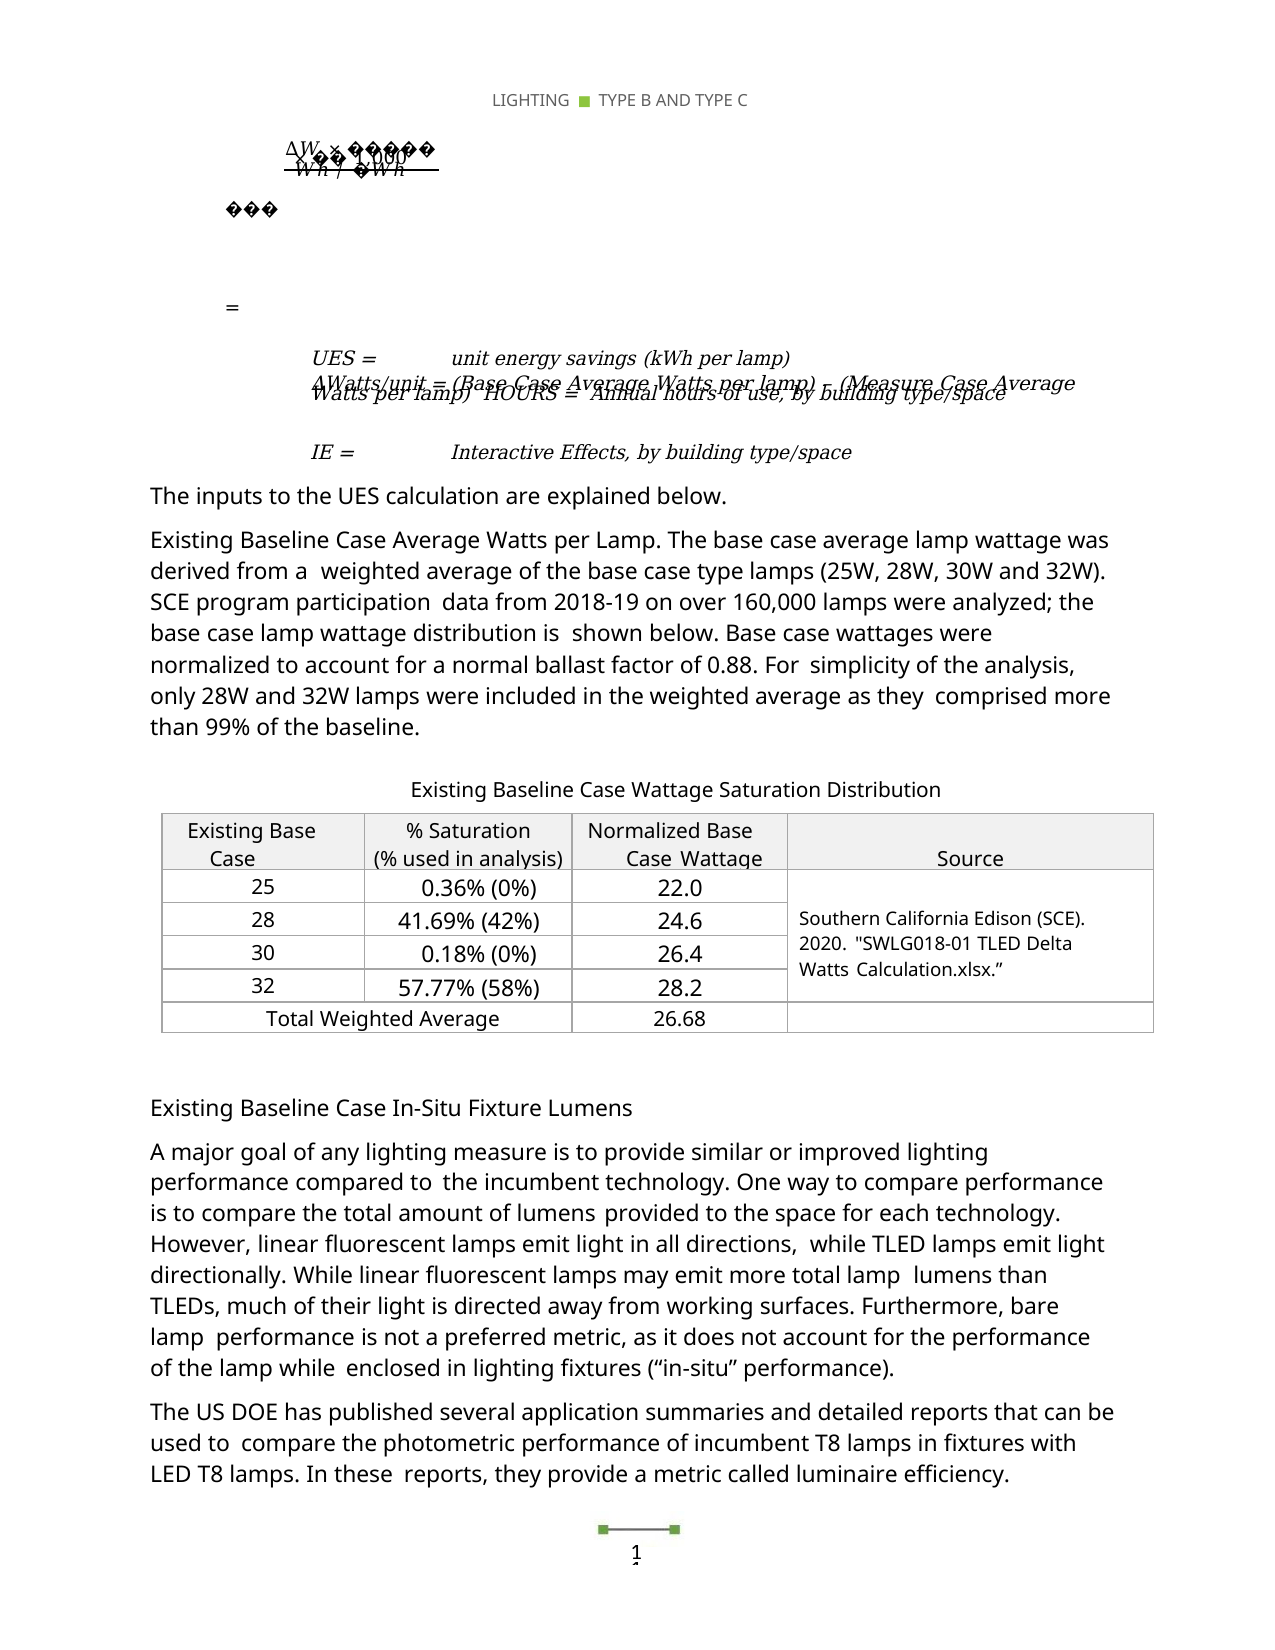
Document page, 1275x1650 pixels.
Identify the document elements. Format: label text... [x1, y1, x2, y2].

text ∆𝑊 × ����� × �� 1,000 𝑊ℎ / �𝑊ℎ [284, 146, 438, 180]
text Existing Baseline Case In-Situ Fixture Lumens [150, 1092, 1164, 1123]
text ��� = [225, 137, 279, 333]
table_cell 24.6 [573, 903, 787, 935]
table_cell Total Weighted Average [163, 1003, 571, 1032]
table_cell 41.69% (42%) [365, 903, 571, 935]
table_header % Saturation (% used in analysis) [365, 814, 571, 869]
text UES = unit energy savings (kWh per lamp) [309, 339, 1164, 372]
table_cell [788, 1003, 1153, 1032]
table_cell 0.36% (0%) [365, 870, 571, 902]
table_cell 26.68 [573, 1003, 787, 1032]
table_cell 28.2 [573, 970, 787, 1001]
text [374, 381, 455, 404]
text IE = Interactive Effects, by building type/space [150, 404, 1164, 473]
table_cell 30 [163, 936, 364, 968]
table_header Source [788, 814, 1153, 869]
table_cell 26.4 [573, 936, 787, 968]
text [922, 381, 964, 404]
text Existing Baseline Case Average Watts per Lamp. The base case average lamp wattage was derived from a weighted average of the base case type lamps (25W, 28W, 30W and 32W). SCE program participation data from 2018-19 on over 160,000 lamps were analyzed; the base case lamp wattage distribution is shown below. Base case wattages were normalized to account for a normal ballast factor of 0.88. For simplicity of the analysis, only 28W and 32W lamps were included in the weighted average as they comprised more than 99% of the baseline. [150, 523, 1113, 742]
table_header Normalized Base Case Wattage (W) [573, 814, 787, 869]
table_cell 32 [163, 970, 364, 1001]
table_cell Southern California Edison (SCE). 2020. "SWLG018-01 TLED Delta Watts Calculation.xlsx.” [788, 870, 1153, 1001]
picture [589, 1511, 685, 1547]
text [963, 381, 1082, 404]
table_cell 22.0 [573, 870, 787, 902]
text The inputs to the UES calculation are explained below. [150, 480, 1164, 511]
text ∆Watts/unit = (Base Case Average Watts per lamp) – (Measure Case Average Watts per lamp) HOURS = Annual hours of use, by building type/space [452, 381, 924, 404]
table_cell 57.77% (58%) [365, 970, 571, 1001]
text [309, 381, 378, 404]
table_header Existing Base Case Wattage (W) [163, 814, 364, 869]
table_cell 0.18% (0%) [365, 936, 571, 968]
text Existing Baseline Case Wattage Saturation Distribution [410, 775, 1164, 804]
table_cell 25 [163, 870, 364, 902]
text A major goal of any lighting measure is to provide similar or improved lighting performance compared to the incumbent technology. One way to compare performance is to compare the total amount of lumens provided to the space for each technology. However, linear fluorescent lamps emit light in all directions, while TLED lamps emit light directionally. While linear fluorescent lamps may emit more total lamp lumens than TLEDs, much of their light is directed away from working surfaces. Furthermore, bare lamp performance is not a preferred metric, as it does not account for the performance of the lamp while enclosed in lighting fixtures (“in-situ” performance). [150, 1135, 1113, 1383]
table_cell 28 [163, 903, 364, 935]
